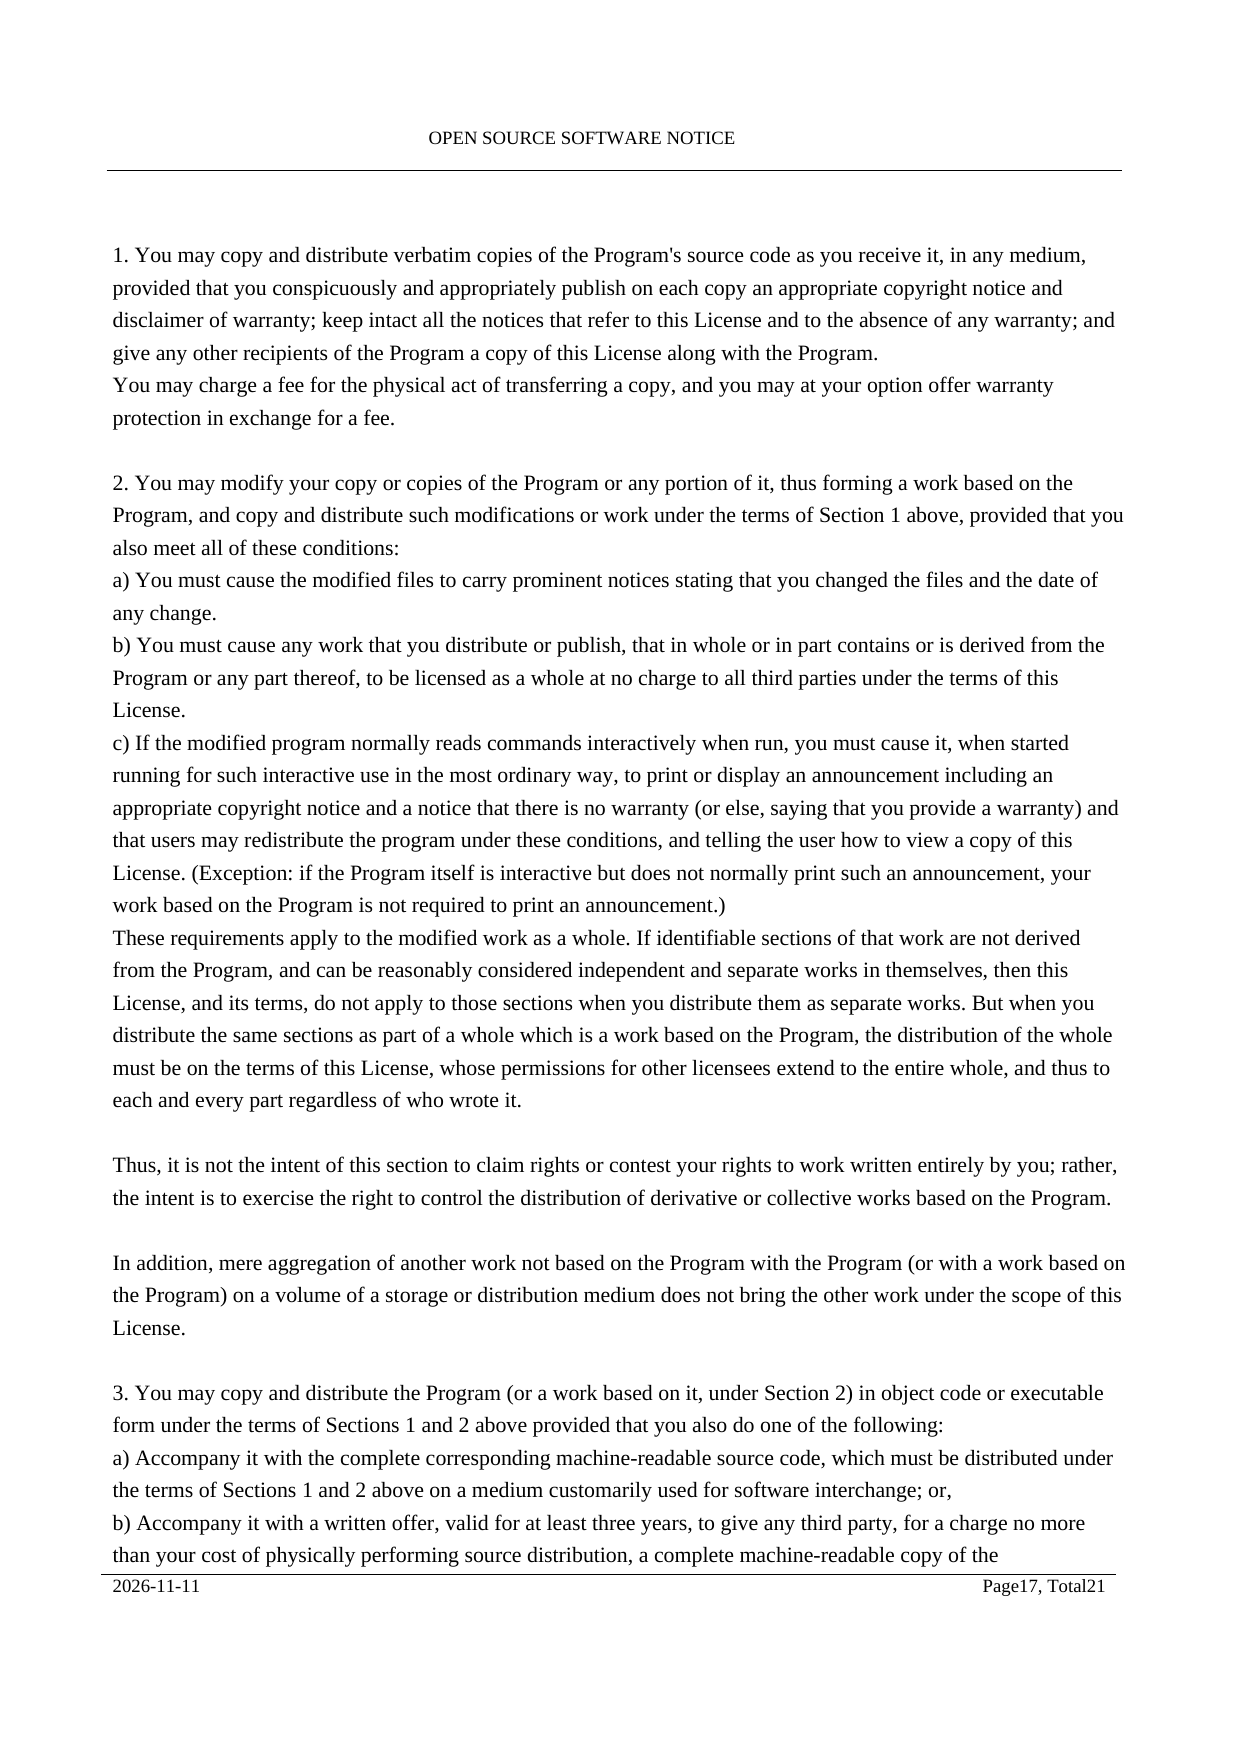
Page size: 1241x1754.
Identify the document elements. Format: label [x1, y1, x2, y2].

text [112, 206, 1128, 1571]
